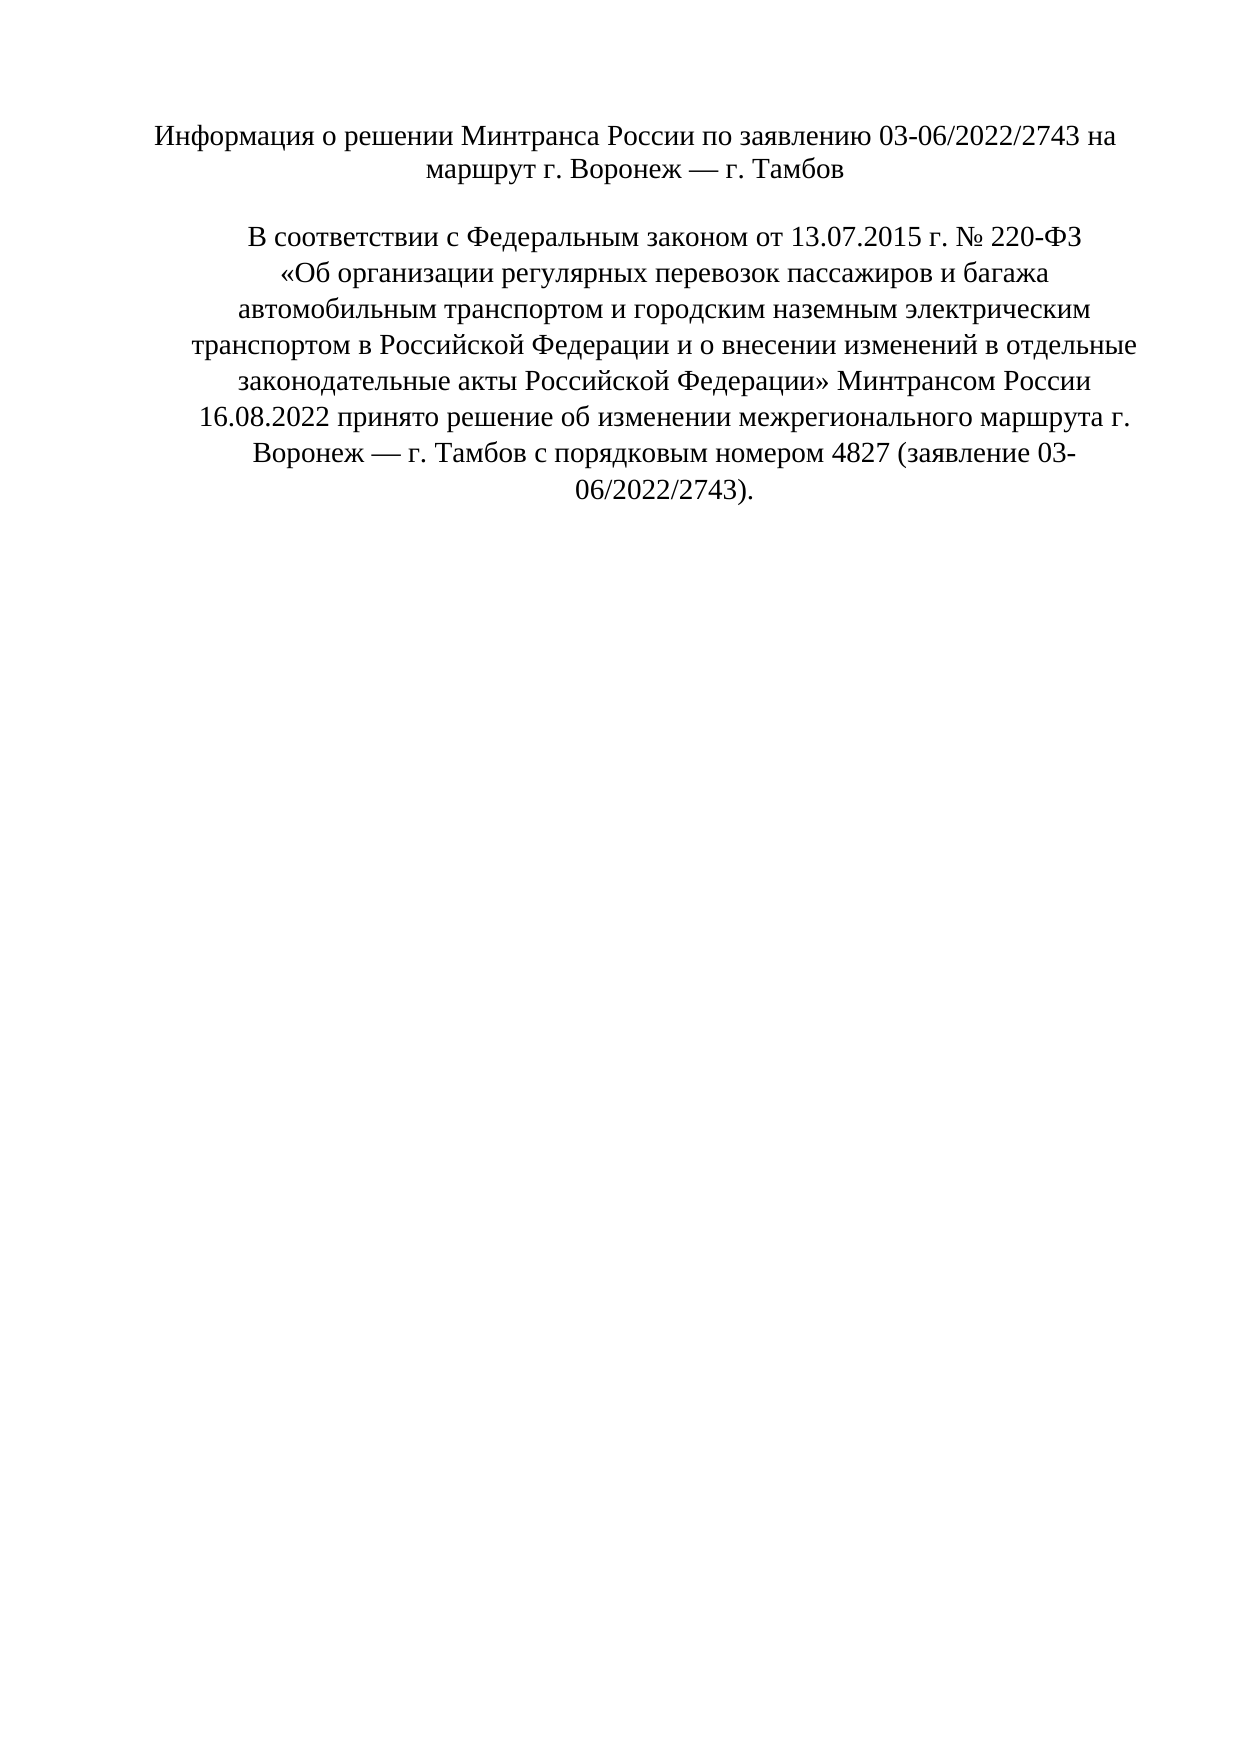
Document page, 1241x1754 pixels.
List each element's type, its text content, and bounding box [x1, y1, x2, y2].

text Информация о решении Минтранса России по заявлению 03-06/2022/2743 на маршрут г. Воронеж — г. Тамбов [118, 118, 1152, 185]
text В соответствии с Федеральным законом от 13.07.2015 г. № 220-ФЗ «Об организации регулярных перевозок пассажиров и багажа автомобильным транспортом и городским наземным электрическим транспортом в Российской Федерации и о внесении изменений в отдельные законодательные акты Российской Федерации» Минтрансом России 16.08.2022 принято решение об изменении межрегионального маршрута г. Воронеж — г. Тамбов с порядковым номером 4827 (заявление 03-06/2022/2743). [177, 219, 1152, 505]
